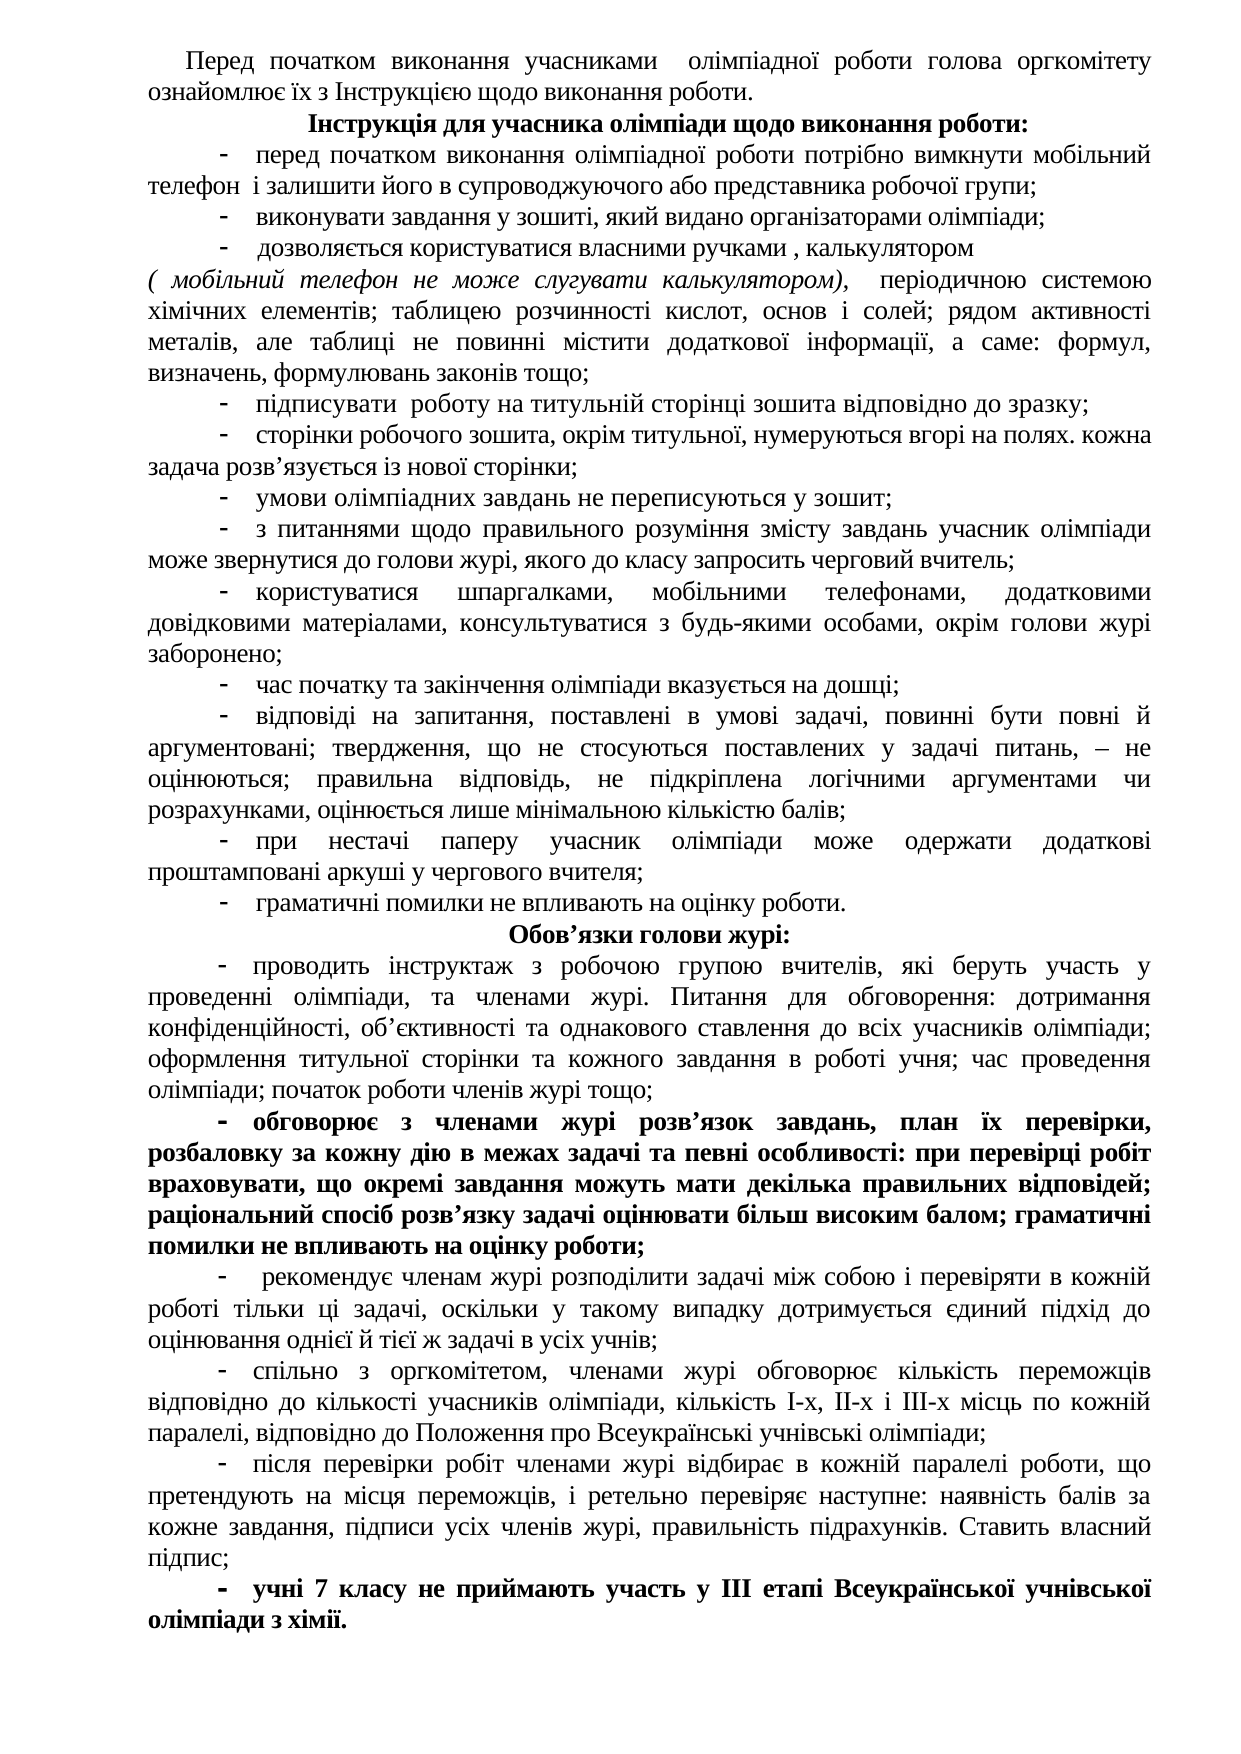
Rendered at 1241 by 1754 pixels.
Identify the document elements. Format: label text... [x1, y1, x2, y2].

list виконувати завдання у зошиті, який видано організаторами олімпіади; [148, 200, 1152, 231]
list відповіді на запитання, поставлені в умові задачі, повинні бути повні й аргументовані; твердження, що не стосуються поставлених у задачі питань, – не оцінюються; правильна відповідь, не підкріплена логічними аргументами чи розрахунками, оцінюється лише мінімальною кількістю балів; [148, 699, 1152, 824]
list рекомендує членам журі розподілити задачі між собою і перевіряти в кожній роботі тільки ці задачі, оскільки у такому випадку дотримується єдиний підхід до оцінювання однієї й тієї ж задачі в усіх учнів; [148, 1261, 1152, 1354]
list проводить інструктаж з робочою групою вчителів, які беруть участь у проведенні олімпіади, та членами журі. Питання для обговорення: дотримання конфіденційності, об’єктивності та однакового ставлення до всіх учасників олімпіади; оформлення титульної сторінки та кожного завдання в роботі учня; час проведення олімпіади; початок роботи членів журі тощо; [148, 949, 1152, 1105]
list при нестачі паперу учасник олімпіади може одержати додаткові проштамповані аркуші у чергового вчителя; [148, 824, 1152, 886]
list після перевірки робіт членами журі відбирає в кожній паралелі роботи, що претендують на місця переможців, і ретельно перевіряє наступне: наявність балів за кожне завдання, підписи усіх членів журі, правильність підрахунків. Ставить власний підпис; [148, 1448, 1152, 1572]
list умови олімпіадних завдань не переписуються у зошит; [148, 481, 1152, 512]
list учні 7 класу не приймають участь у ІІІ етапі Всеукраїнської учнівської олімпіади з хімії. [148, 1572, 1152, 1635]
list обговорює з членами журі розв’язок завдань, план їх перевірки, розбаловку за кожну дію в межах задачі та певні особливості: при перевірці робіт враховувати, що окремі завдання можуть мати декілька правильних відповідей; раціональний спосіб розв’язку задачі оцінювати більш високим балом; граматичні помилки не впливають на оцінку роботи; [148, 1105, 1152, 1261]
list сторінки робочого зошита, окрім титульної, нумеруються вгорі на полях. кожна задача розв’язується із нової сторінки; [148, 418, 1152, 481]
list перед початком виконання олімпіадної роботи потрібно вимкнути мобільний телефон і залишити його в супроводжуючого або представника робочої групи; [148, 138, 1152, 200]
list з питаннями щодо правильного розуміння змісту завдань учасник олімпіади може звернутися до голови журі, якого до класу запросить черговий вчитель; [148, 512, 1152, 574]
list підписувати роботу на титульній сторінці зошита відповідно до зразку; [148, 387, 1152, 418]
list спільно з оргкомітетом, членами журі обговорює кількість переможців відповідно до кількості учасників олімпіади, кількість І-х, ІІ-х і ІІІ-х місць по кожній паралелі, відповідно до Положення про Всеукраїнські учнівські олімпіади; [148, 1354, 1152, 1448]
text ( мобільний телефон не може слугувати калькулятором), періодичною системою хімічних елементів; таблицею розчинності кислот, основ і солей; рядом активності металів, але таблиці не повинні містити додаткової інформації, а саме: формул, визначень, формулювань законів тощо; [148, 263, 1152, 387]
text Перед початком виконання учасниками олімпіадної роботи голова оргкомітету ознайомлює їх з Інструкцією щодо виконання роботи. [148, 44, 1152, 107]
text Обов’язки голови журі: [148, 918, 1152, 949]
list дозволяється користуватися власними ручками , калькулятором [148, 231, 1152, 263]
text Інструкція для учасника олімпіади щодо виконання роботи: [148, 107, 1152, 138]
list користуватися шпаргалками, мобільними телефонами, додатковими довідковими матеріалами, консультуватися з будь-якими особами, окрім голови журі заборонено; [148, 574, 1152, 668]
list час початку та закінчення олімпіади вказується на дошці; [148, 668, 1152, 699]
list граматичні помилки не впливають на оцінку роботи. [148, 886, 1152, 918]
